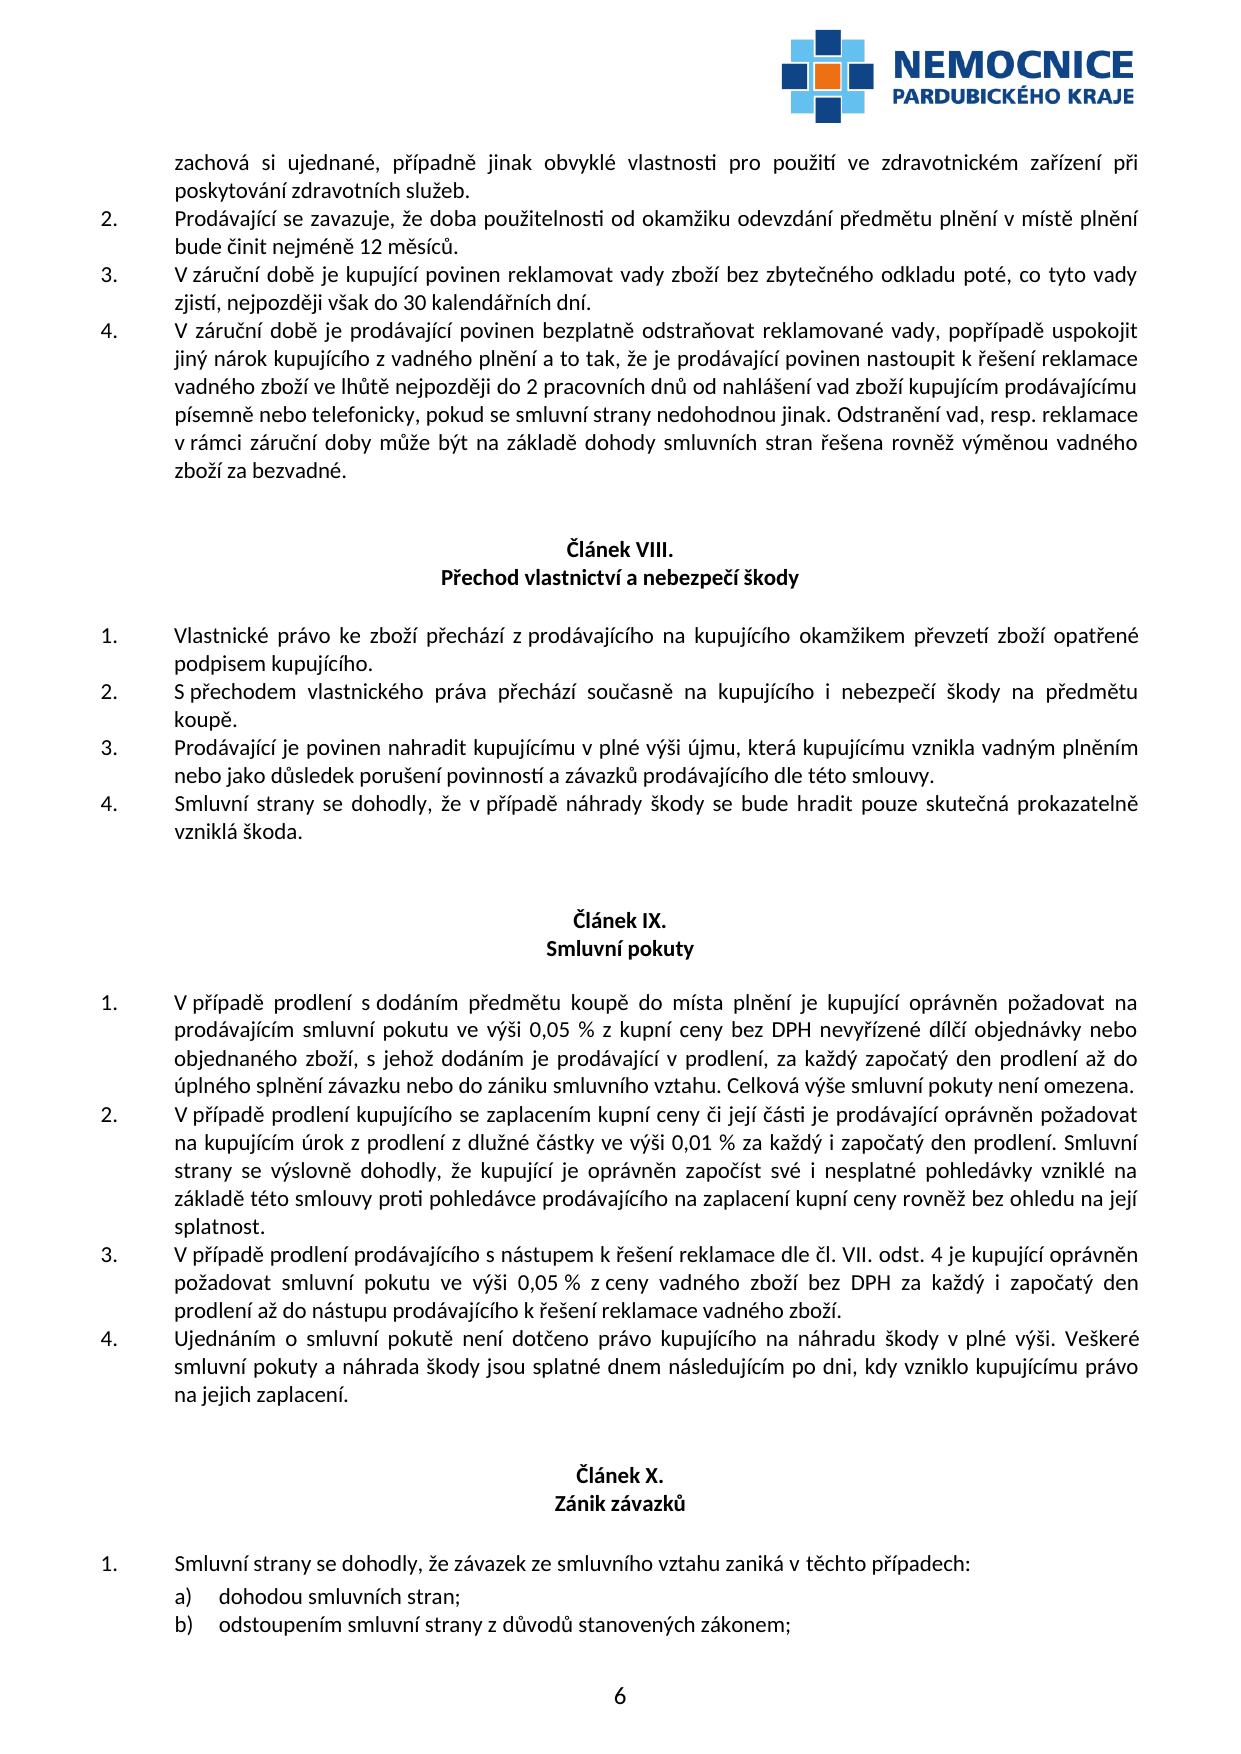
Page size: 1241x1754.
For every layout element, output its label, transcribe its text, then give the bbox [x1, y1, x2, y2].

list Smluvní strany se dohodly, že závazek ze smluvního vztahu zaniká v těchto případech: [100, 1549, 1140, 1578]
list Prodávající se zavazuje, že doba použitelnosti od okamžiku odevzdání předmětu plnění v místě plnění bude činit nejméně 12 měsíců. [100, 204, 1140, 260]
list 2. V případě prodlení kupujícího se zaplacením kupní ceny či její části je prodávající oprávněn požadovat na kupujícím úrok z prodlení z dlužné částky ve výši 0,01 % za každý i započatý den prodlení. Smluvní strany se výslovně dohodly, že kupující je oprávněn započíst své i nesplatné pohledávky vzniklé na základě této smlouvy proti pohledávce prodávajícího na zaplacení kupní ceny rovněž bez ohledu na její splatnost. [100, 1100, 1140, 1240]
text 4. Ujednáním o smluvní pokutě není dotčeno právo kupujícího na náhradu škody v plné výši. Veškeré smluvní pokuty a náhrada škody jsou splatné dnem následujícím po dni, kdy vzniklo kupujícímu právo na jejich zaplacení. [100, 1324, 1140, 1408]
text 3. V případě prodlení prodávajícího s nástupem k řešení reklamace dle čl. VII. odst. 4 je kupující oprávněn požadovat smluvní pokutu ve výši 0,05 % z ceny vadného zboží bez DPH za každý i započatý den prodlení až do nástupu prodávajícího k řešení reklamace vadného zboží. [100, 1240, 1140, 1324]
list odstoupením smluvní strany z důvodů stanovených zákonem; [174, 1610, 1140, 1638]
subtitle Smluvní pokuty [100, 934, 1140, 963]
text 1. V případě prodlení s dodáním předmětu koupě do místa plnění je kupující oprávněn požadovat na prodávajícím smluvní pokutu ve výši 0,05 % z kupní ceny bez DPH nevyřízené dílčí objednávky nebo objednaného zboží, s jehož dodáním je prodávající v prodlení, za každý započatý den prodlení až do úplného splnění závazku nebo do zániku smluvního vztahu. Celková výše smluvní pokuty není omezena. [100, 988, 1140, 1100]
text 1. Vlastnické právo ke zboží přechází z prodávajícího na kupujícího okamžikem převzetí zboží opatřené podpisem kupujícího. [100, 621, 1140, 677]
title Zánik závazků [100, 1489, 1140, 1517]
text 3. Prodávající je povinen nahradit kupujícímu v plné výši újmu, která kupujícímu vznikla vadným plněním nebo jako důsledek porušení povinností a závazků prodávajícího dle této smlouvy. [100, 733, 1140, 789]
list V záruční době je kupující povinen reklamovat vady zboží bez zbytečného odkladu poté, co tyto vady zjistí, nejpozději však do 30 kalendářních dní. [100, 260, 1140, 316]
subtitle Článek VIII. [100, 535, 1140, 563]
list dohodou smluvních stran; [174, 1582, 1140, 1610]
subtitle Přechod vlastnictví a nebezpečí škody [100, 563, 1140, 591]
list V záruční době je prodávající povinen bezplatně odstraňovat reklamované vady, popřípadě uspokojit jiný nárok kupujícího z vadného plnění a to tak, že je prodávající povinen nastoupit k řešení reklamace vadného zboží ve lhůtě nejpozději do 2 pracovních dnů od nahlášení vad zboží kupujícím prodávajícímu písemně nebo telefonicky, pokud se smluvní strany nedohodnou jinak. Odstranění vad, resp. reklamace v rámci záruční doby může být na základě dohody smluvních stran řešena rovněž výměnou vadného zboží za bezvadné. [100, 316, 1140, 484]
title Článek X. [100, 1461, 1140, 1489]
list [100, 148, 1140, 204]
text 2. S přechodem vlastnického práva přechází současně na kupujícího i nebezpečí škody na předmětu koupě. [100, 677, 1140, 733]
picture [780, 28, 1134, 124]
text 4. Smluvní strany se dohodly, že v případě náhrady škody se bude hradit pouze skutečná prokazatelně vzniklá škoda. [100, 789, 1140, 846]
subtitle Článek IX. [100, 907, 1140, 934]
